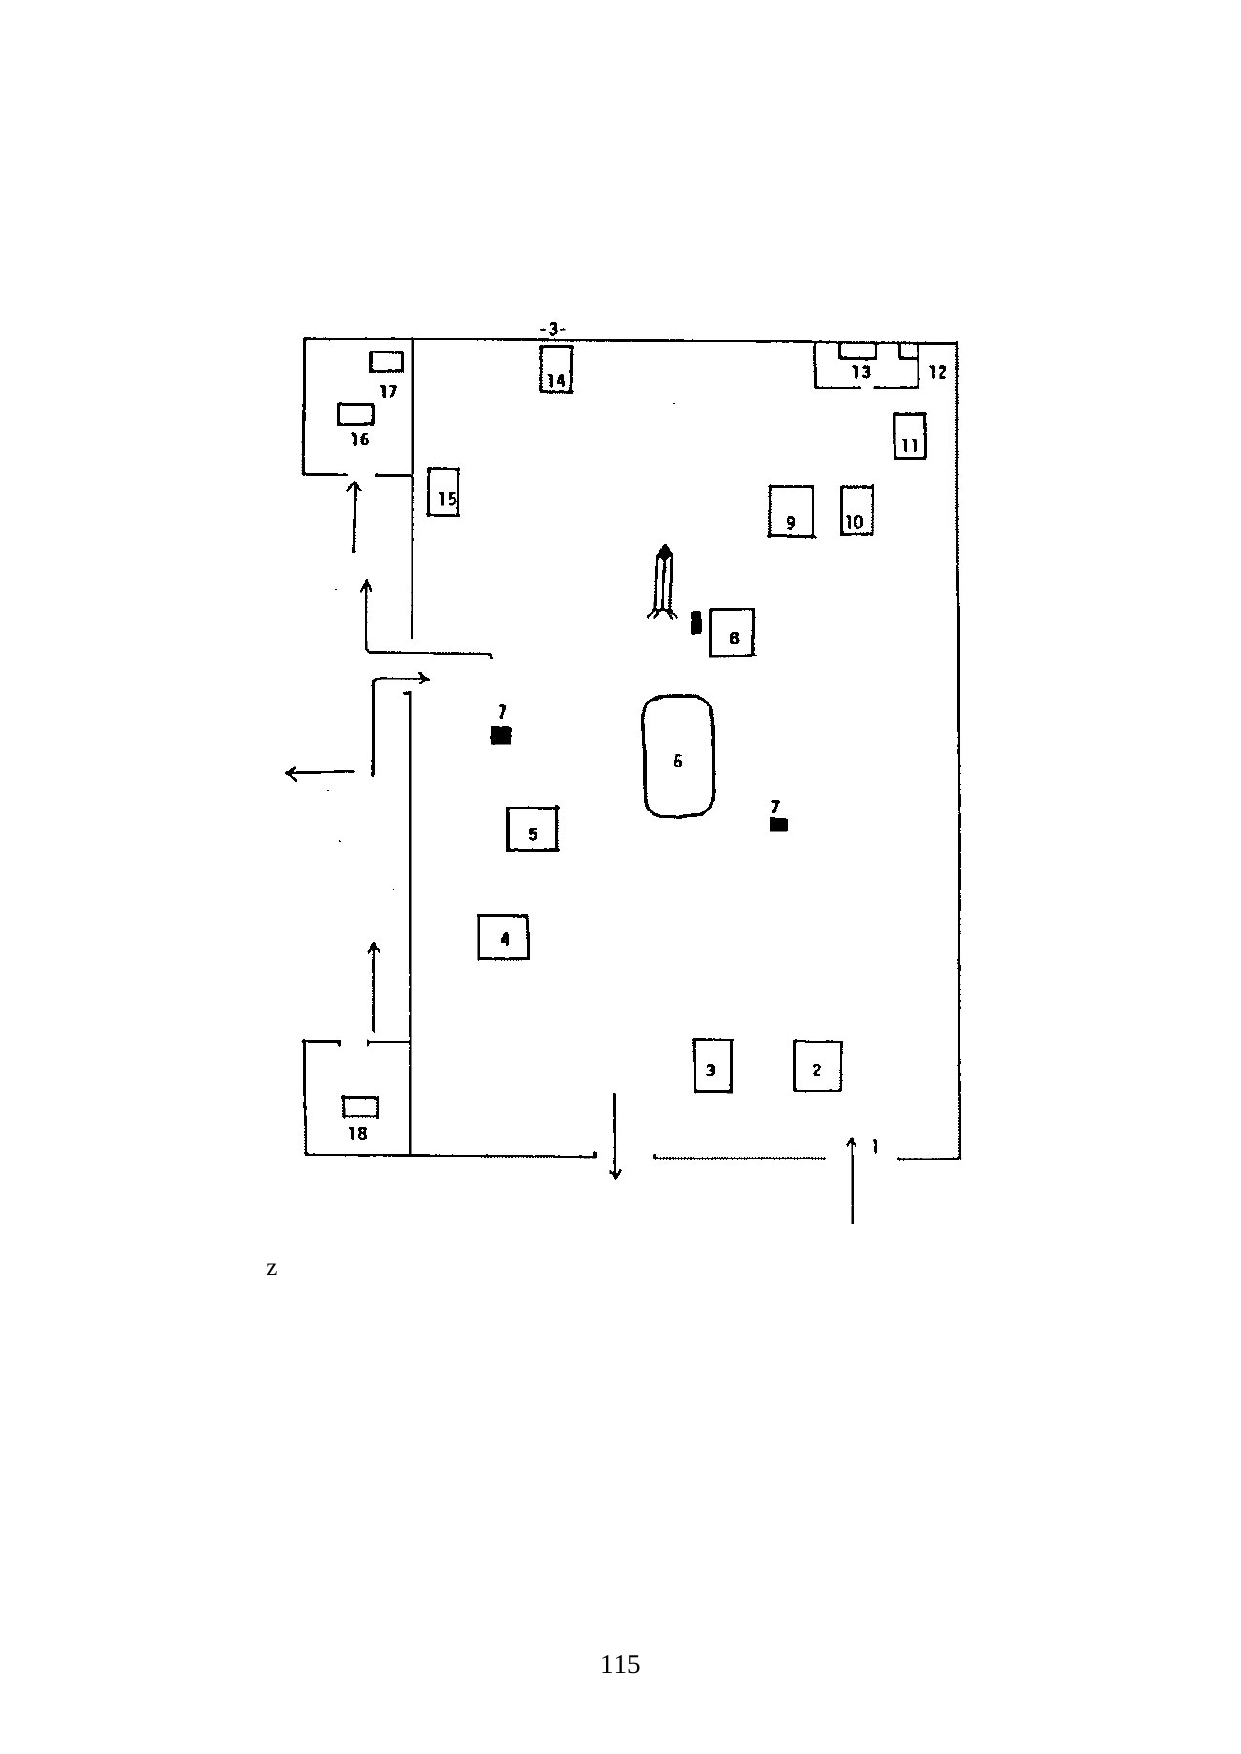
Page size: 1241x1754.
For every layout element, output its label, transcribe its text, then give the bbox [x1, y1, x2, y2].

text z [236, 1252, 1004, 1281]
picture [236, 309, 1004, 1246]
